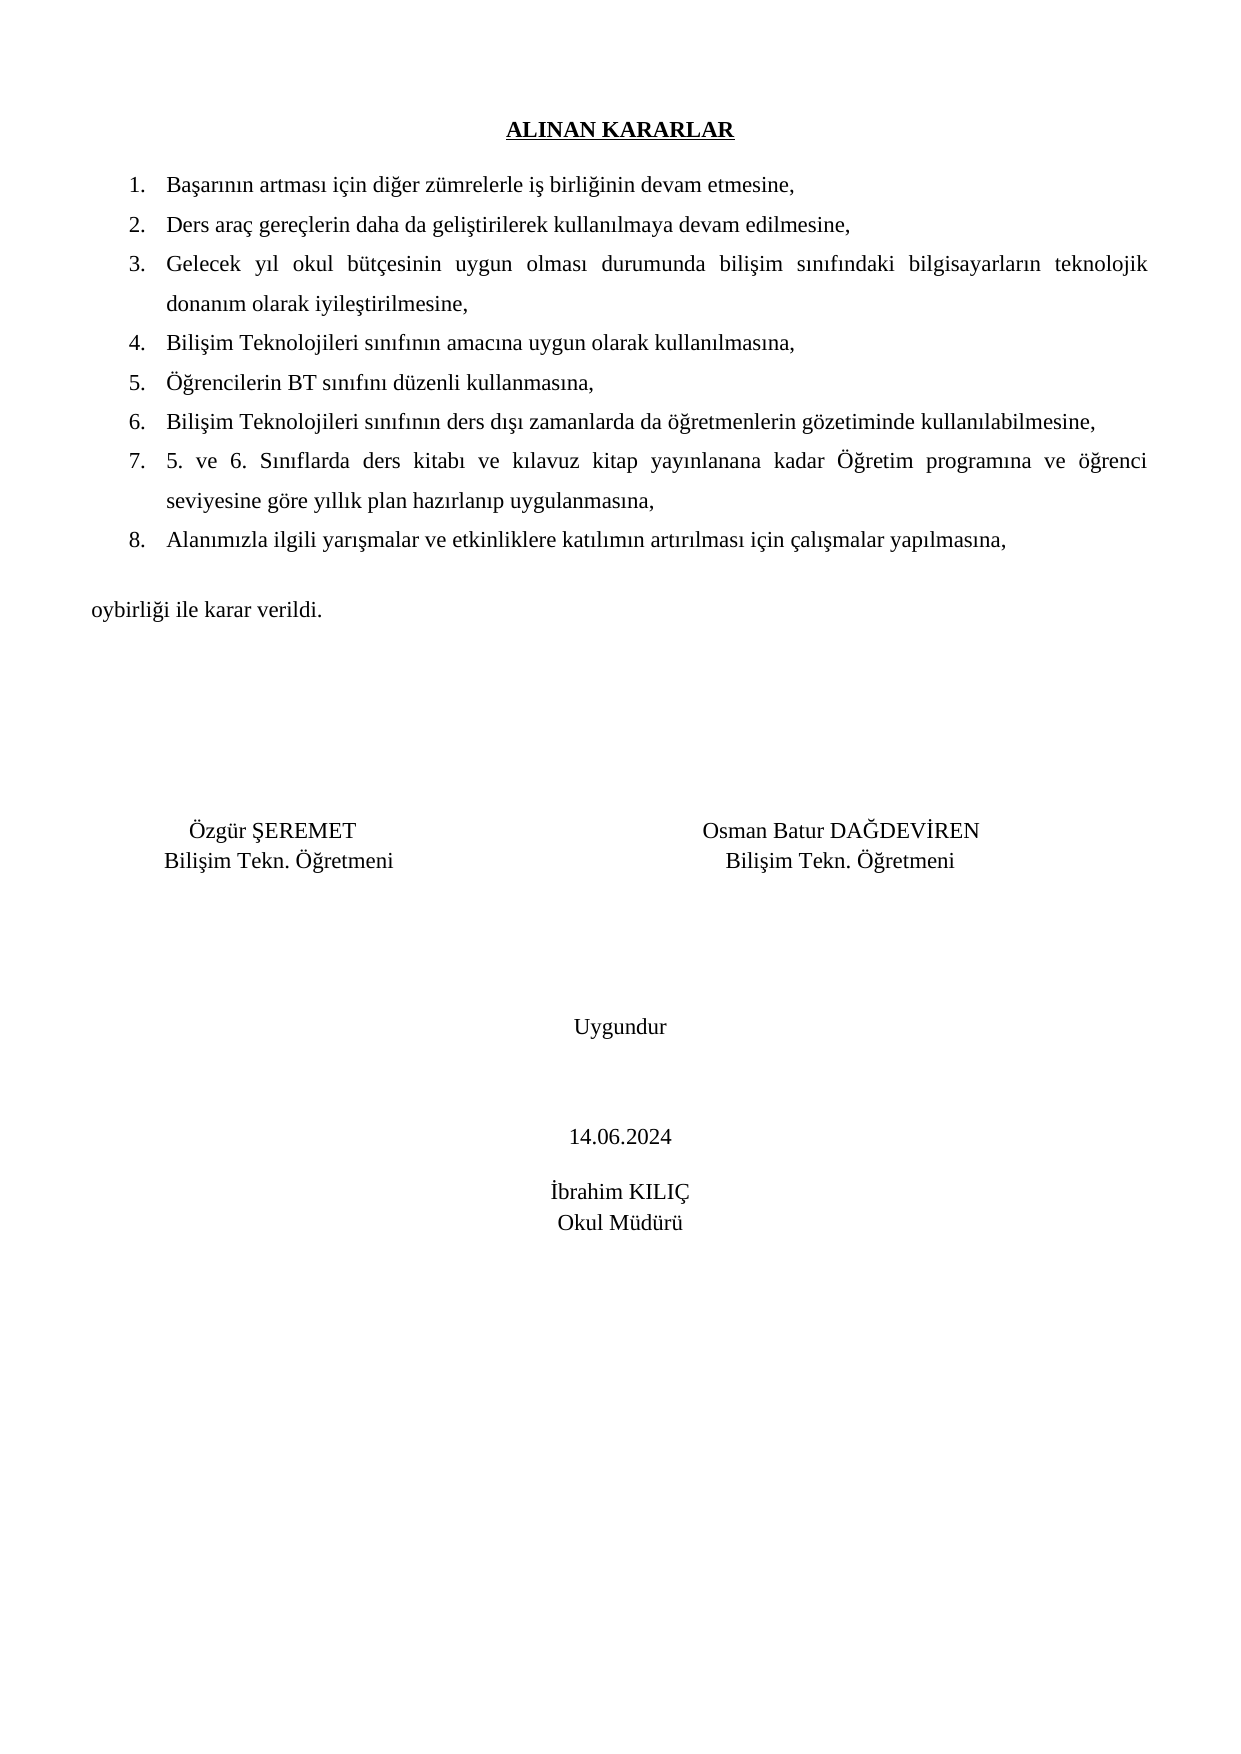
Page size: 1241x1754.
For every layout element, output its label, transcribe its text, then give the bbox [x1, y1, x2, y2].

list Başarının artması için diğer zümrelerle iş birliğinin devam etmesine, [128, 171, 1149, 197]
text İbrahim KILIÇ [91, 1178, 1149, 1205]
list Bilişim Teknolojileri sınıfının amacına uygun olarak kullanılmasına, [128, 329, 1149, 355]
text Okul Müdürü [91, 1209, 1149, 1235]
list 5. ve 6. Sınıflarda ders kitabı ve kılavuz kitap yayınlanana kadar Öğretim programına ve öğrenci seviyesine göre yıllık plan hazırlanıp uygulanmasına, [128, 447, 1149, 513]
text 14.06.2024 [91, 1123, 1149, 1149]
text oybirliği ile karar verildi. [91, 596, 1149, 622]
list Bilişim Teknolojileri sınıfının ders dışı zamanlarda da öğretmenlerin gözetiminde kullanılabilmesine, [128, 408, 1149, 434]
list Ders araç gereçlerin daha da geliştirilerek kullanılmaya devam edilmesine, [128, 211, 1149, 237]
list Gelecek yıl okul bütçesinin uygun olması durumunda bilişim sınıfındaki bilgisayarların teknolojik donanım olarak iyileştirilmesine, [128, 250, 1149, 316]
text Bilişim Tekn. Öğretmeni Bilişim Tekn. Öğretmeni [91, 847, 1149, 873]
text Özgür ŞEREMET Osman Batur DAĞDEVİREN [91, 817, 1149, 843]
list Öğrencilerin BT sınıfını düzenli kullanmasına, [128, 368, 1149, 395]
text ALINAN KARARLAR [91, 116, 1149, 142]
text Uygundur [91, 1013, 1149, 1039]
list Alanımızla ilgili yarışmalar ve etkinliklere katılımın artırılması için çalışmalar yapılmasına, [128, 526, 1149, 553]
